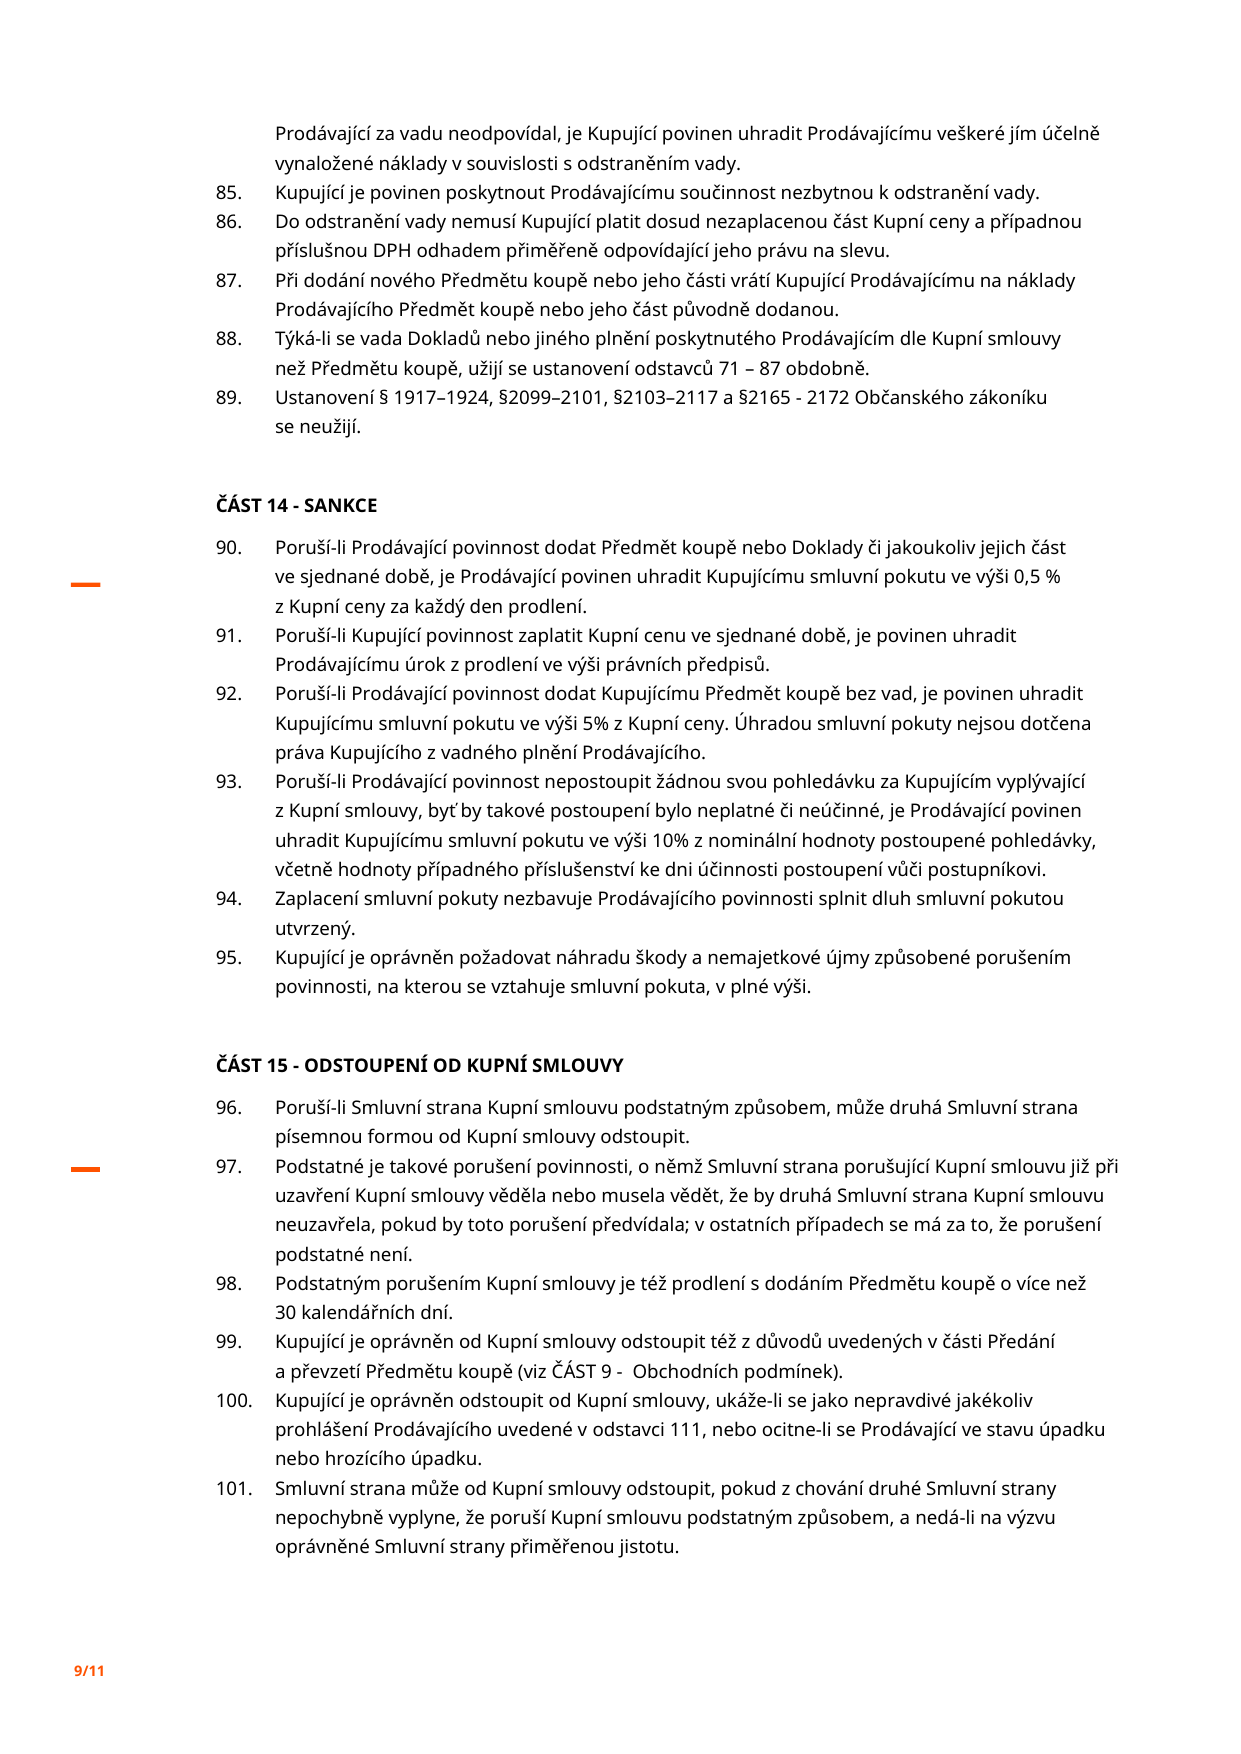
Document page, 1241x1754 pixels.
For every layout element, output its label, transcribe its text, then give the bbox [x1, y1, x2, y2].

list Kupující je oprávněn požadovat náhradu škody a nemajetkové újmy způsobené porušením povinnosti, na kterou se vztahuje smluvní pokuta, v plné výši. [216, 944, 1122, 999]
list SANKCE [216, 493, 1122, 518]
list Při dodání nového Předmětu koupě nebo jeho části vrátí Kupující Prodávajícímu na náklady Prodávajícího Předmět koupě nebo jeho část původně dodanou. [216, 267, 1122, 322]
list Zaplacení smluvní pokuty nezbavuje Prodávajícího povinnosti splnit dluh smluvní pokutou utvrzený. [216, 886, 1122, 940]
list Smluvní strana může od Kupní smlouvy odstoupit, pokud z chování druhé Smluvní strany nepochybně vyplyne, že poruší Kupní smlouvu podstatným způsobem, a nedá-li na výzvu oprávněné Smluvní strany přiměřenou jistotu. [216, 1475, 1122, 1559]
list Poruší-li Prodávající povinnost nepostoupit žádnou svou pohledávku za Kupujícím vyplývající z Kupní smlouvy, byť by takové postoupení bylo neplatné či neúčinné, je Prodávající povinen uhradit Kupujícímu smluvní pokutu ve výši 10% z nominální hodnoty postoupené pohledávky, včetně hodnoty případného příslušenství ke dni účinnosti postoupení vůči postupníkovi. [216, 768, 1122, 882]
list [216, 121, 1122, 175]
list Kupující je oprávněn od Kupní smlouvy odstoupit též z důvodů uvedených v části Předání a převzetí Předmětu koupě (viz ČÁST 9 - Obchodních podmínek). [216, 1329, 1122, 1383]
list Podstatné je takové porušení povinnosti, o němž Smluvní strana porušující Kupní smlouvu již při uzavření Kupní smlouvy věděla nebo musela vědět, že by druhá Smluvní strana Kupní smlouvu neuzavřela, pokud by toto porušení předvídala; v ostatních případech se má za to, že porušení podstatné není. [216, 1153, 1122, 1266]
list Týká-li se vada Dokladů nebo jiného plnění poskytnutého Prodávajícím dle Kupní smlouvy než Předmětu koupě, užijí se ustanovení odstavců 72 – 88 obdobně. [216, 326, 1122, 380]
list Poruší-li Prodávající povinnost dodat Kupujícímu Předmět koupě bez vad, je povinen uhradit Kupujícímu smluvní pokutu ve výši 5% z Kupní ceny. Úhradou smluvní pokuty nejsou dotčena práva Kupujícího z vadného plnění Prodávajícího. [216, 681, 1122, 765]
list Do odstranění vady nemusí Kupující platit dosud nezaplacenou část Kupní ceny a případnou příslušnou DPH odhadem přiměřeně odpovídající jeho právu na slevu. [216, 208, 1122, 263]
list Kupující je povinen poskytnout Prodávajícímu součinnost nezbytnou k odstranění vady. [216, 179, 1122, 205]
list Poruší-li Smluvní strana Kupní smlouvu podstatným způsobem, může druhá Smluvní strana písemnou formou od Kupní smlouvy odstoupit. [216, 1094, 1122, 1149]
list Kupující je oprávněn odstoupit od Kupní smlouvy, ukáže-li se jako nepravdivé jakékoliv prohlášení Prodávajícího uvedené v odstavci 111, nebo ocitne-li se Prodávající ve stavu úpadku nebo hrozícího úpadku. [216, 1387, 1122, 1471]
list Ustanovení § 1917–1924, §2099–2101, §2103–2117 a §2165 - 2172 Občanského zákoníku se neužijí. [216, 384, 1122, 439]
list Poruší-li Prodávající povinnost dodat Předmět koupě nebo Doklady či jakoukoliv jejich část ve sjednané době, je Prodávající povinen uhradit Kupujícímu smluvní pokutu ve výši 0,5 % z Kupní ceny za každý den prodlení. [216, 534, 1122, 618]
list ODSTOUPENÍ OD KUPNÍ SMLOUVY [216, 1053, 1122, 1078]
list Poruší-li Kupující povinnost zaplatit Kupní cenu ve sjednané době, je povinen uhradit Prodávajícímu úrok z prodlení ve výši právních předpisů. [216, 622, 1122, 677]
list Podstatným porušením Kupní smlouvy je též prodlení s dodáním Předmětu koupě o více než 30 kalendářních dní. [216, 1270, 1122, 1325]
